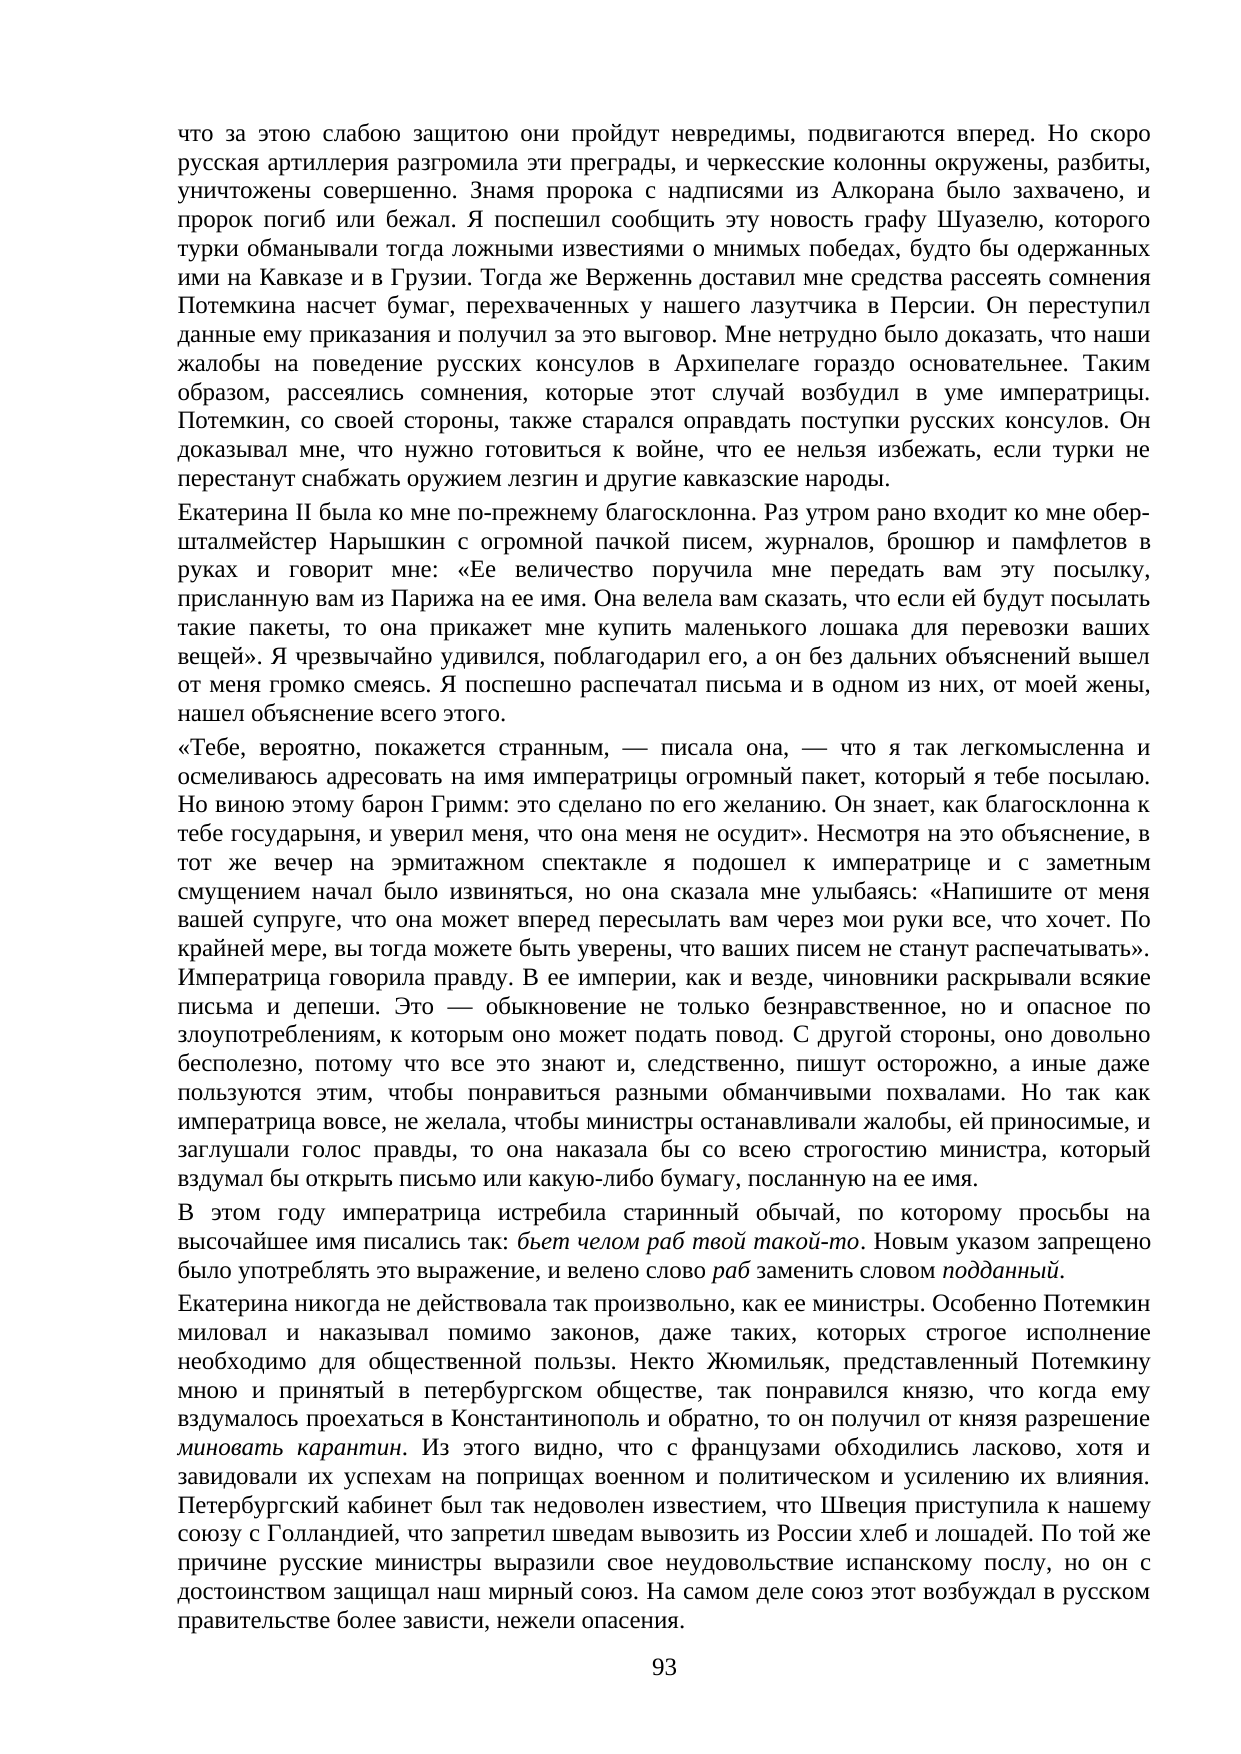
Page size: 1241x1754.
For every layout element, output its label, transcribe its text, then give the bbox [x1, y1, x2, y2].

text Екатерина никогда не действовала так произвольно, как ее министры. Особенно Потемкин миловал и наказывал помимо законов, даже таких, которых строгое исполнение необходимо для общественной пользы. Некто Жюмильяк, представленный Потемкину мною и принятый в петербургском обществе, так понравился князю, что когда ему вздумалось проехаться в Константинополь и обратно, то он получил от князя разрешение миновать карантин. Из этого видно, что с французами обходились ласково, хотя и завидовали их успехам на поприщах военном и политическом и усилению их влияния. Петербургский кабинет был так недоволен известием, что Швеция приступила к нашему союзу с Голландией, что запретил шведам вывозить из России хлеб и лошадей. По той же причине русские министры выразили свое неудовольствие испанскому послу, но он с достоинством защищал наш мирный союз. На самом деле союз этот возбуждал в русском правительстве более зависти, нежели опасения. [177, 1288, 1152, 1633]
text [177, 118, 1152, 492]
text В этом году императрица истребила старинный обычай, по которому просьбы на высочайшее имя писались так: бьет челом раб твой такой-то. Новым указом запрещено было употреблять это выражение, и велено слово раб заменить словом подданный. [177, 1197, 1152, 1283]
text Екатерина II была ко мне по-прежнему благосклонна. Раз утром рано входит ко мне обер-шталмейстер Нарышкин с огромной пачкой писем, журналов, брошюр и памфлетов в руках и говорит мне: «Ее величество поручила мне передать вам эту посылку, присланную вам из Парижа на ее имя. Она велела вам сказать, что если ей будут посылать такие пакеты, то она прикажет мне купить маленького лошака для перевозки ваших вещей». Я чрезвычайно удивился, поблагодарил его, а он без дальних объяснений вышел от меня громко смеясь. Я поспешно распечатал письма и в одном из них, от моей жены, нашел объяснение всего этого. [177, 497, 1152, 727]
text «Тебе, вероятно, покажется странным, — писала она, — что я так легкомысленна и осмеливаюсь адресовать на имя императрицы огромный пакет, который я тебе посылаю. Но виною этому барон Гримм: это сделано по его желанию. Он знает, как благосклонна к тебе государыня, и уверил меня, что она меня не осудит». Несмотря на это объяснение, в тот же вечер на эрмитажном спектакле я подошел к императрице и с заметным смущением начал было извиняться, но она сказала мне улыбаясь: «Напишите от меня вашей супруге, что она может вперед пересылать вам через мои руки все, что хочет. По крайней мере, вы тогда можете быть уверены, что ваших писем не станут распечатывать». Императрица говорила правду. В ее империи, как и везде, чиновники раскрывали всякие письма и депеши. Это — обыкновение не только безнравственное, но и опасное по злоупотреблениям, к которым оно может подать повод. С другой стороны, оно довольно бесполезно, потому что все это знают и, следственно, пишут осторожно, а иные даже пользуются этим, чтобы понравиться разными обманчивыми похвалами. Но так как императрица вовсе, не желала, чтобы министры останавливали жалобы, ей приносимые, и заглушали голос правды, то она наказала бы со всею строгостию министра, который вздумал бы открыть письмо или какую-либо бумагу, посланную на ее имя. [177, 732, 1152, 1192]
